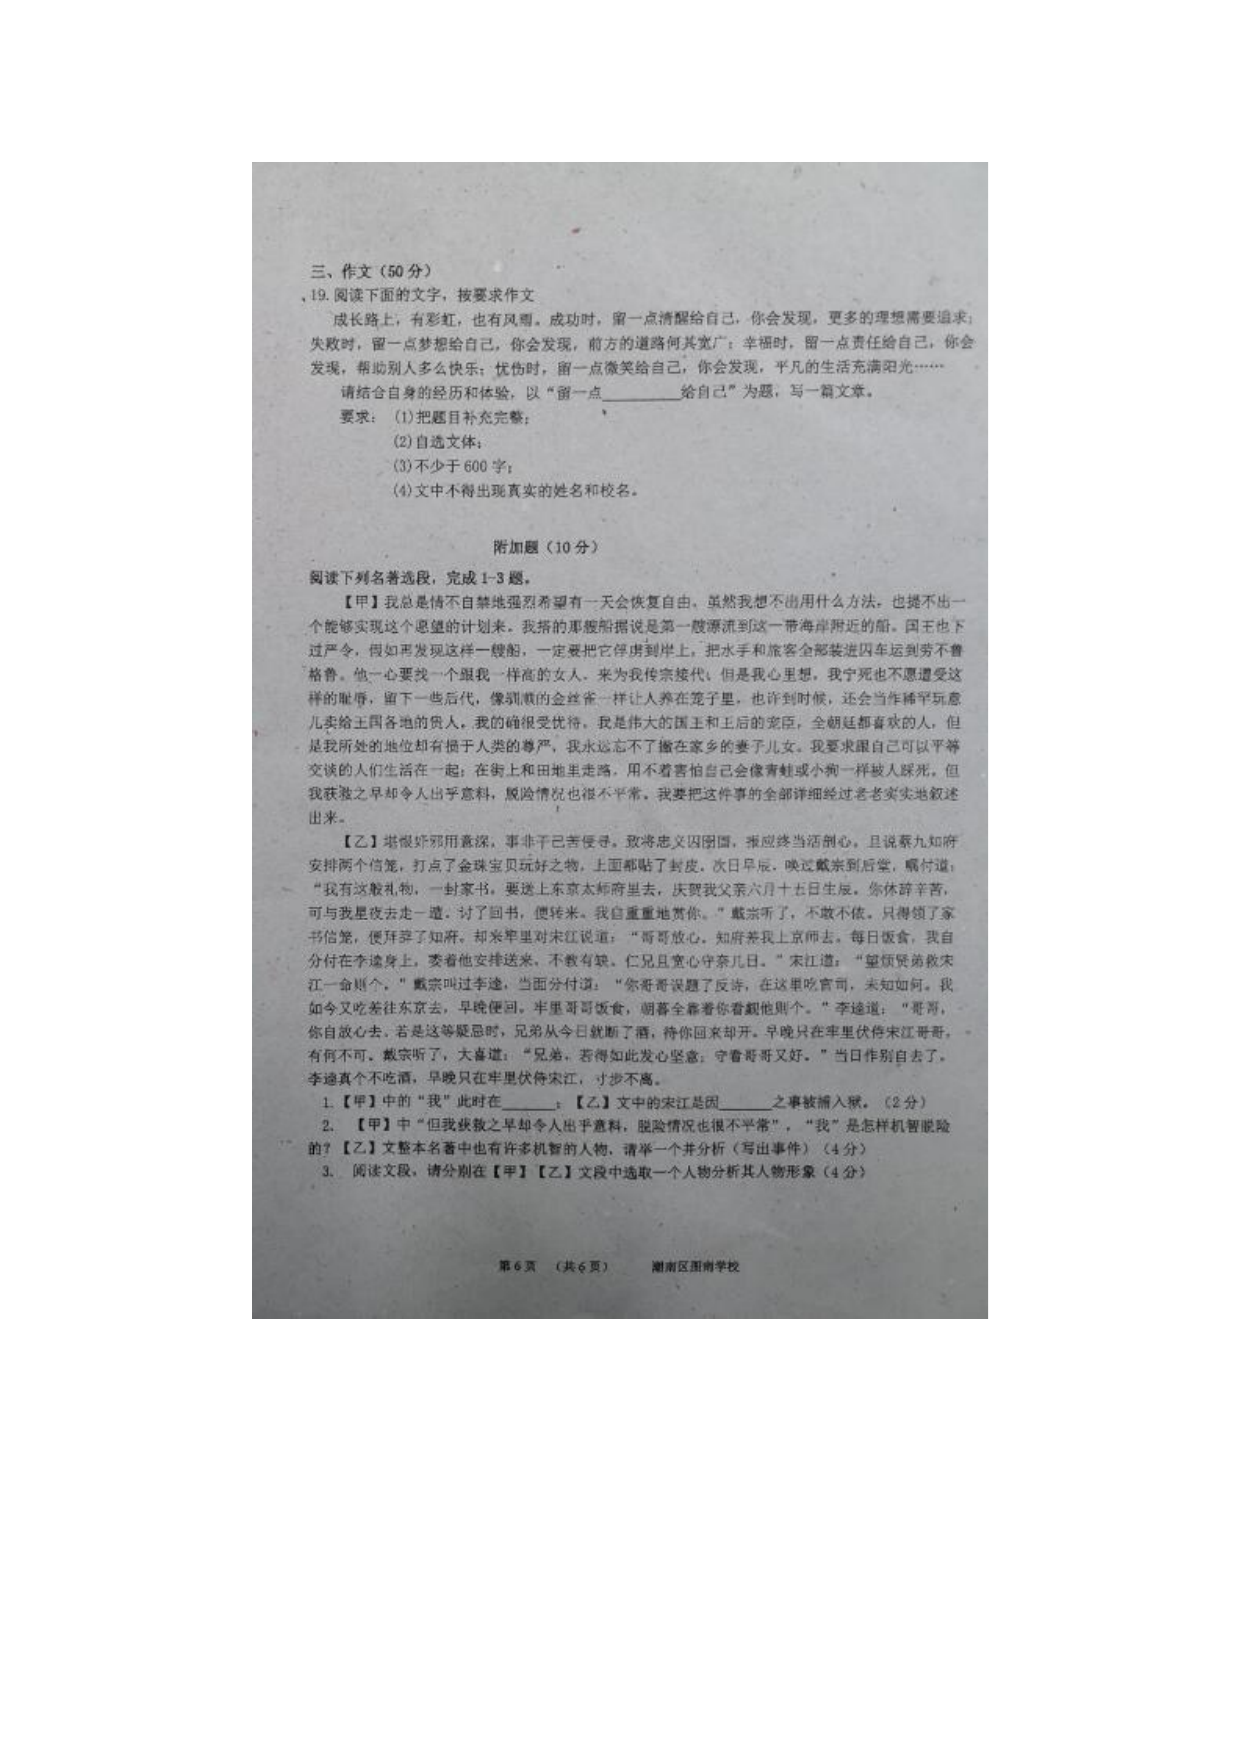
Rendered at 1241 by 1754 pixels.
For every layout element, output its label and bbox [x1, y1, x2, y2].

picture [252, 162, 989, 1319]
